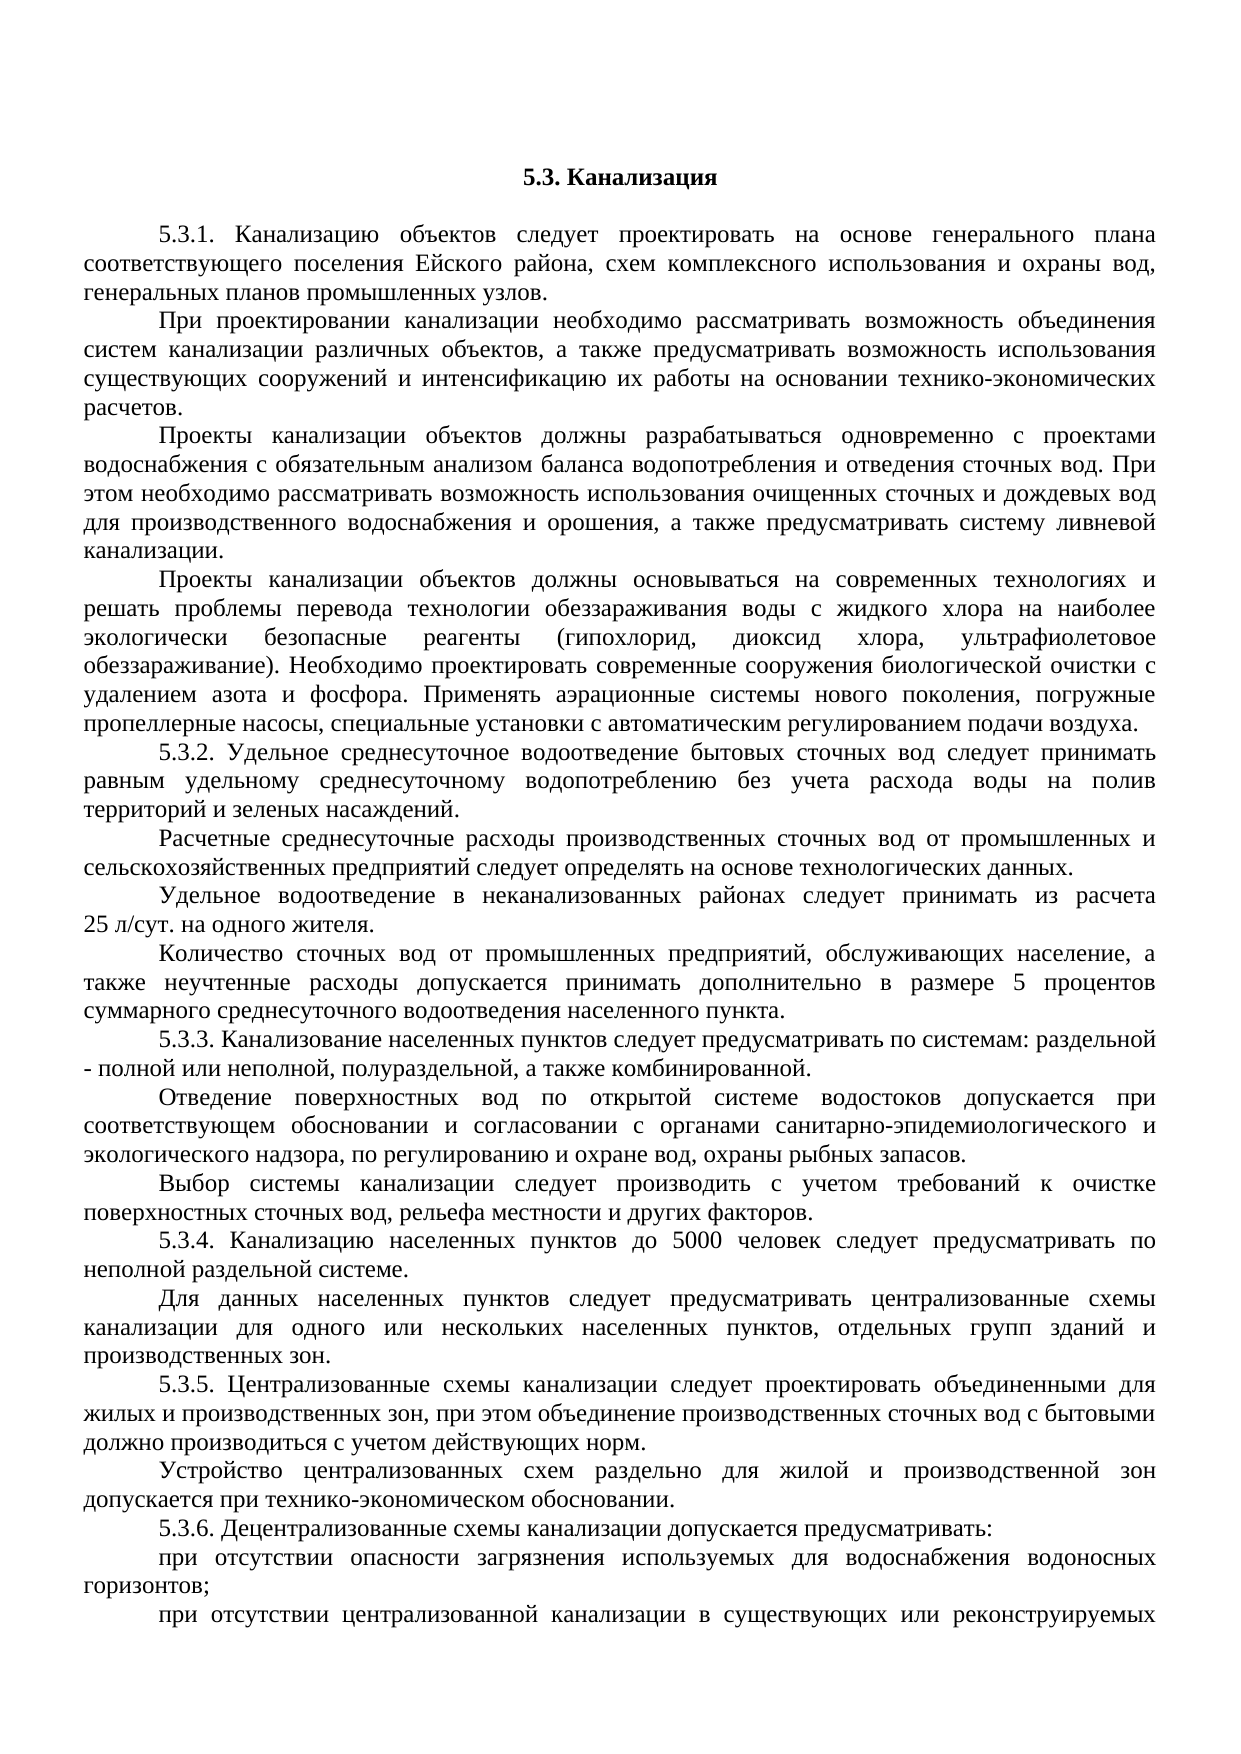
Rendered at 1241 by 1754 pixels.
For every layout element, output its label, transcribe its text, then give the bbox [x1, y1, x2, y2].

text Количество сточных вод от промышленных предприятий, обслуживающих население, а также неучтенные расходы допускается принимать дополнительно в размере 5 процентов суммарного среднесуточного водоотведения населенного пункта. [83, 938, 1157, 1024]
text Проекты канализации объектов должны разрабатываться одновременно с проектами водоснабжения с обязательным анализом баланса водопотребления и отведения сточных вод. При этом необходимо рассматривать возможность использования очищенных сточных и дождевых вод для производственного водоснабжения и орошения, а также предусматривать систему ливневой канализации. [83, 420, 1157, 564]
text 5.3.4. Канализацию населенных пунктов до 5000 человек следует предусматривать по неполной раздельной системе. [83, 1225, 1157, 1283]
text Удельное водоотведение в неканализованных районах следует принимать из расчета 25 л/сут. на одного жителя. [83, 880, 1157, 938]
text Выбор системы канализации следует производить с учетом требований к очистке поверхностных сточных вод, рельефа местности и других факторов. [83, 1168, 1157, 1225]
subtitle 5.3. Канализация [83, 162, 1157, 190]
text 5.3.1. Канализацию объектов следует проектировать на основе генерального плана соответствующего поселения Ейского района, схем комплексного использования и охраны вод, генеральных планов промышленных узлов. [83, 219, 1157, 305]
text Проекты канализации объектов должны основываться на современных технологиях и решать проблемы перевода технологии обеззараживания воды с жидкого хлора на наиболее экологически безопасные реагенты (гипохлорид, диоксид хлора, ультрафиолетовое обеззараживание). Необходимо проектировать современные сооружения биологической очистки с удалением азота и фосфора. Применять аэрационные системы нового поколения, погружные пропеллерные насосы, специальные установки с автоматическим регулированием подачи воздуха. [83, 564, 1157, 737]
text Устройство централизованных схем раздельно для жилой и производственной зон допускается при технико-экономическом обосновании. [83, 1455, 1157, 1513]
text При проектировании канализации необходимо рассматривать возможность объединения систем канализации различных объектов, а также предусматривать возможность использования существующих сооружений и интенсификацию их работы на основании технико-экономических расчетов. [83, 305, 1157, 420]
text 5.3.2. Удельное среднесуточное водоотведение бытовых сточных вод следует принимать равным удельному среднесуточному водопотреблению без учета расхода воды на полив территорий и зеленых насаждений. [83, 737, 1157, 823]
text 5.3.5. Централизованные схемы канализации следует проектировать объединенными для жилых и производственных зон, при этом объединение производственных сточных вод с бытовыми должно производиться с учетом действующих норм. [83, 1369, 1157, 1455]
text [83, 1599, 1157, 1628]
text 5.3.6. Децентрализованные схемы канализации допускается предусматривать: [83, 1513, 1157, 1542]
text Отведение поверхностных вод по открытой системе водостоков допускается при соответствующем обосновании и согласовании с органами санитарно-эпидемиологического и экологического надзора, по регулированию и охране вод, охраны рыбных запасов. [83, 1082, 1157, 1168]
text 5.3.3. Канализование населенных пунктов следует предусматривать по системам: раздельной - полной или неполной, полураздельной, а также комбинированной. [83, 1024, 1157, 1082]
text при отсутствии опасности загрязнения используемых для водоснабжения водоносных горизонтов; [83, 1542, 1157, 1599]
text Для данных населенных пунктов следует предусматривать централизованные схемы канализации для одного или нескольких населенных пунктов, отдельных групп зданий и производственных зон. [83, 1283, 1157, 1369]
text Расчетные среднесуточные расходы производственных сточных вод от промышленных и сельскохозяйственных предприятий следует определять на основе технологических данных. [83, 823, 1157, 880]
